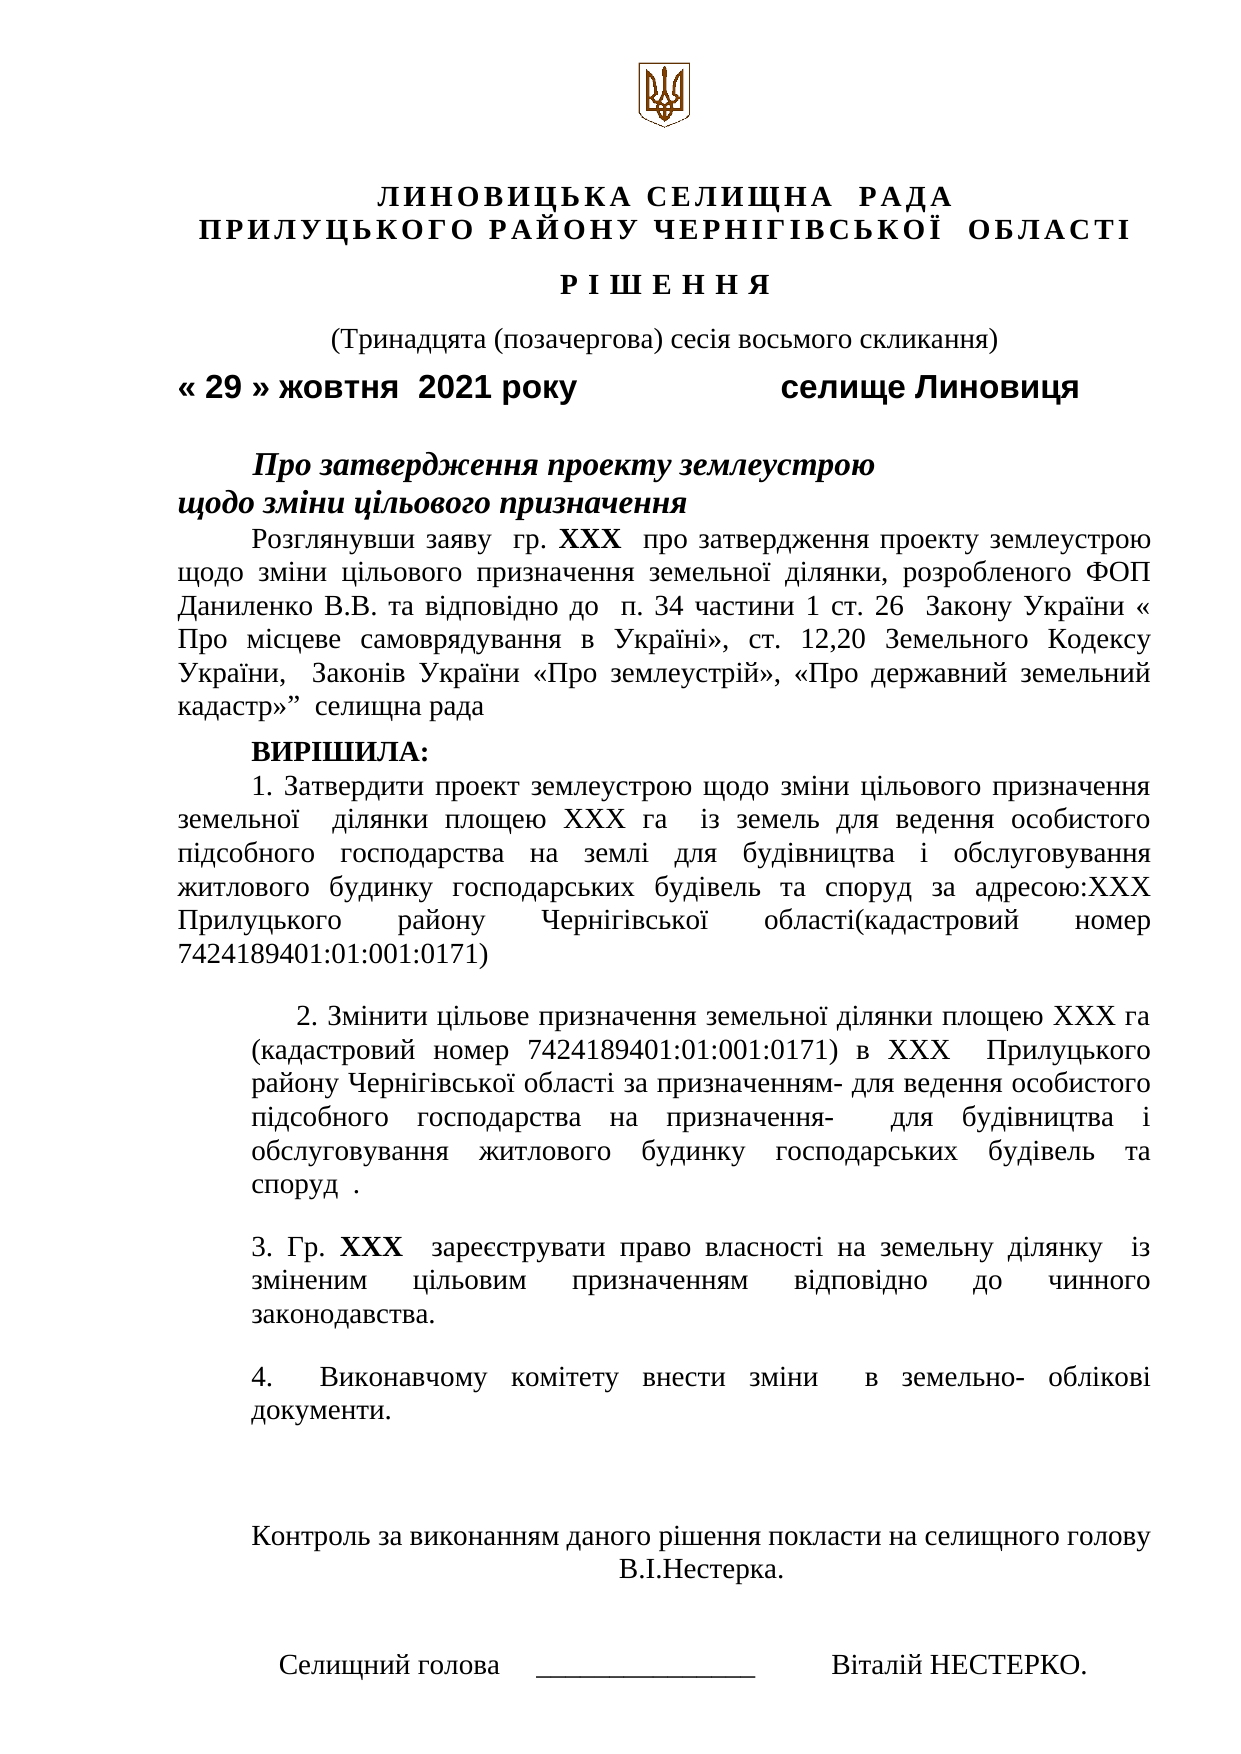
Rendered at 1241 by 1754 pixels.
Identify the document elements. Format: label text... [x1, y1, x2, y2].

text 2. Змінити цільове призначення земельної ділянки площею ХХХ га (кадастровий номер 7424189401:01:001:0171) в ХХХ Прилуцького району Чернігівської області за призначенням- для ведення особистого підсобного господарства на призначення- для будівництва і обслуговування житлового будинку господарських будівель та споруд . [251, 998, 1152, 1200]
subtitle « 29 » жовтня 2021 року селище Линовиця [177, 367, 1152, 406]
picture [633, 58, 695, 131]
subtitle ЛИНОВИЦЬКА СЕЛИЩНА РАДА [177, 179, 1152, 212]
subtitle ПРИЛУЦЬКОГО РАЙОНУ ЧЕРНІГІВСЬКОЇ ОБЛАСТІ [177, 212, 1152, 246]
subtitle (Тринадцята (позачергова) сесія восьмого скликання) [177, 321, 1152, 355]
text 4. Виконавчому комітету внести зміни в земельно- облікові документи. [251, 1359, 1152, 1426]
text щодо зміни цільового призначення [177, 482, 1152, 521]
text Розглянувши заяву гр. ХХХ про затвердження проекту землеустрою щодо зміни цільового призначення земельної ділянки, розробленого ФОП Даниленко В.В. та відповідно до п. 34 частини 1 ст. 26 Закону України « Про місцеве самоврядування в Україні», ст. 12,20 Земельного Кодексу України, Законів України «Про землеустрій», «Про державний земельний кадастр»” селищна рада [177, 521, 1152, 722]
text 3. Гр. ХХХ зареєструвати право власності на земельну ділянку із зміненим цільовим призначенням відповідно до чинного законодавства. [251, 1229, 1152, 1329]
subtitle РІШЕННЯ [177, 267, 1152, 300]
text Контроль за виконанням даного рішення покласти на селищного голову В.І.Нестерка. [251, 1518, 1152, 1585]
text Про затвердження проекту землеустрою [177, 444, 1152, 482]
text Селищний голова _______________ Віталій НЕСТЕРКО. [215, 1647, 1152, 1681]
text 1. Затвердити проект землеустрою щодо зміни цільового призначення земельної ділянки площею ХХХ га із земель для ведення особистого підсобного господарства на землі для будівництва і обслуговування житлового будинку господарських будівель та споруд за адресою:ХХХ Прилуцького району Чернігівської області(кадастровий номер 7424189401:01:001:0171) [177, 768, 1152, 969]
text ВИРІШИЛА: [177, 734, 1152, 768]
